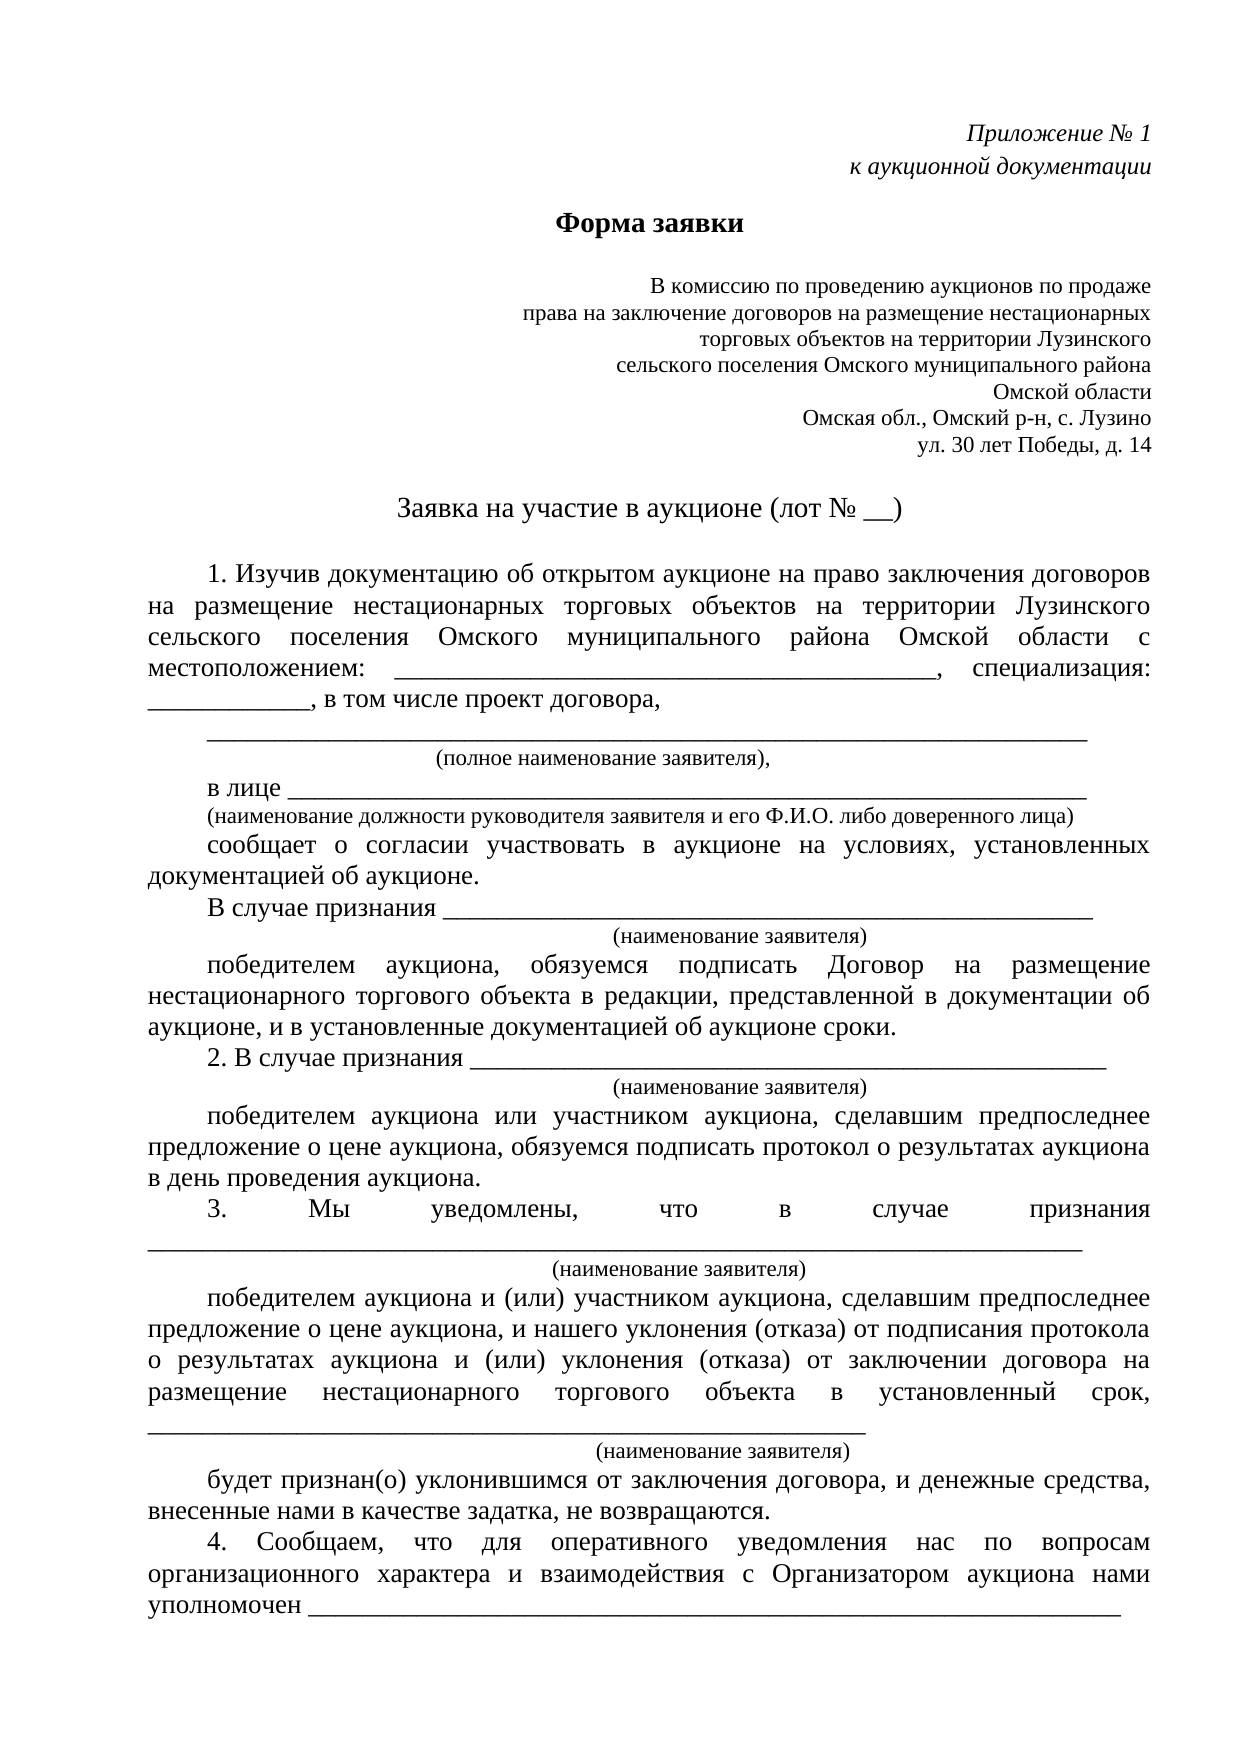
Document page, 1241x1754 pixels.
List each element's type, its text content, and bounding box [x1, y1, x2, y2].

text (наименование заявителя) [148, 922, 1152, 948]
text ул. 30 лет Победы, д. 14 [148, 431, 1152, 457]
text будет признан(о) уклонившимся от заключения договора, и денежные средства, внесенные нами в качестве задатка, не возвращаются. [148, 1463, 1152, 1526]
text Омская обл., Омский р-н, с. Лузино [148, 404, 1152, 431]
text (полное наименование заявителя), [148, 744, 1152, 771]
text В случае признания ________________________________________________ [148, 891, 1152, 922]
text 1. Изучив документацию об открытом аукционе на право заключения договоров на размещение нестационарных торговых объектов на территории Лузинского сельского поселения Омского муниципального района Омской области с местоположением: ________________________________________, специализация: ____________, в том числе проект договора, [148, 558, 1152, 713]
text 3. Мы уведомлены, что в случае признания _____________________________________________________________________ [148, 1192, 1152, 1255]
text торговых объектов на территории Лузинского [148, 325, 1152, 352]
text Приложение № 1 [148, 118, 1152, 147]
text победителем аукциона и (или) участником аукциона, сделавшим предпоследнее предложение о цене аукциона, и нашего уклонения (отказа) от подписания протокола о результатах аукциона и (или) уклонения (отказа) от заключении договора на размещение нестационарного торгового объекта в установленный срок, _____________________________________________________ [148, 1281, 1152, 1437]
text (наименование заявителя) [148, 1255, 1152, 1281]
text 2. В случае признания _______________________________________________ [148, 1042, 1152, 1073]
text _________________________________________________________________ [148, 713, 1152, 744]
text к аукционной документации [148, 151, 1152, 180]
text Омской области [148, 378, 1152, 404]
text сельского поселения Омского муниципального района [148, 352, 1152, 378]
text (наименование заявителя) [148, 1437, 1152, 1463]
text Форма заявки [148, 205, 1152, 239]
text (наименование должности руководителя заявителя и его Ф.И.О. либо доверенного лица) [148, 802, 1152, 828]
text сообщает о согласии участвовать в аукционе на условиях, установленных документацией об аукционе. [148, 828, 1152, 891]
text победителем аукциона или участником аукциона, сделавшим предпоследнее предложение о цене аукциона, обязуемся подписать протокол о результатах аукциона в день проведения аукциона. [148, 1099, 1152, 1192]
text права на заключение договоров на размещение нестационарных [148, 299, 1152, 325]
text победителем аукциона, обязуемся подписать Договор на размещение нестационарного торгового объекта в редакции, представленной в документации об аукционе, и в установленные документацией об аукционе сроки. [148, 948, 1152, 1042]
text в лице ___________________________________________________________ [148, 771, 1152, 802]
text В комиссию по проведению аукционов по продаже [148, 272, 1152, 299]
text (наименование заявителя) [148, 1073, 1152, 1099]
text 4. Сообщаем, что для оперативного уведомления нас по вопросам организационного характера и взаимодействия с Организатором аукциона нами уполномочен ____________________________________________________________ [148, 1526, 1152, 1619]
text Заявка на участие в аукционе (лот № __) [148, 491, 1152, 524]
